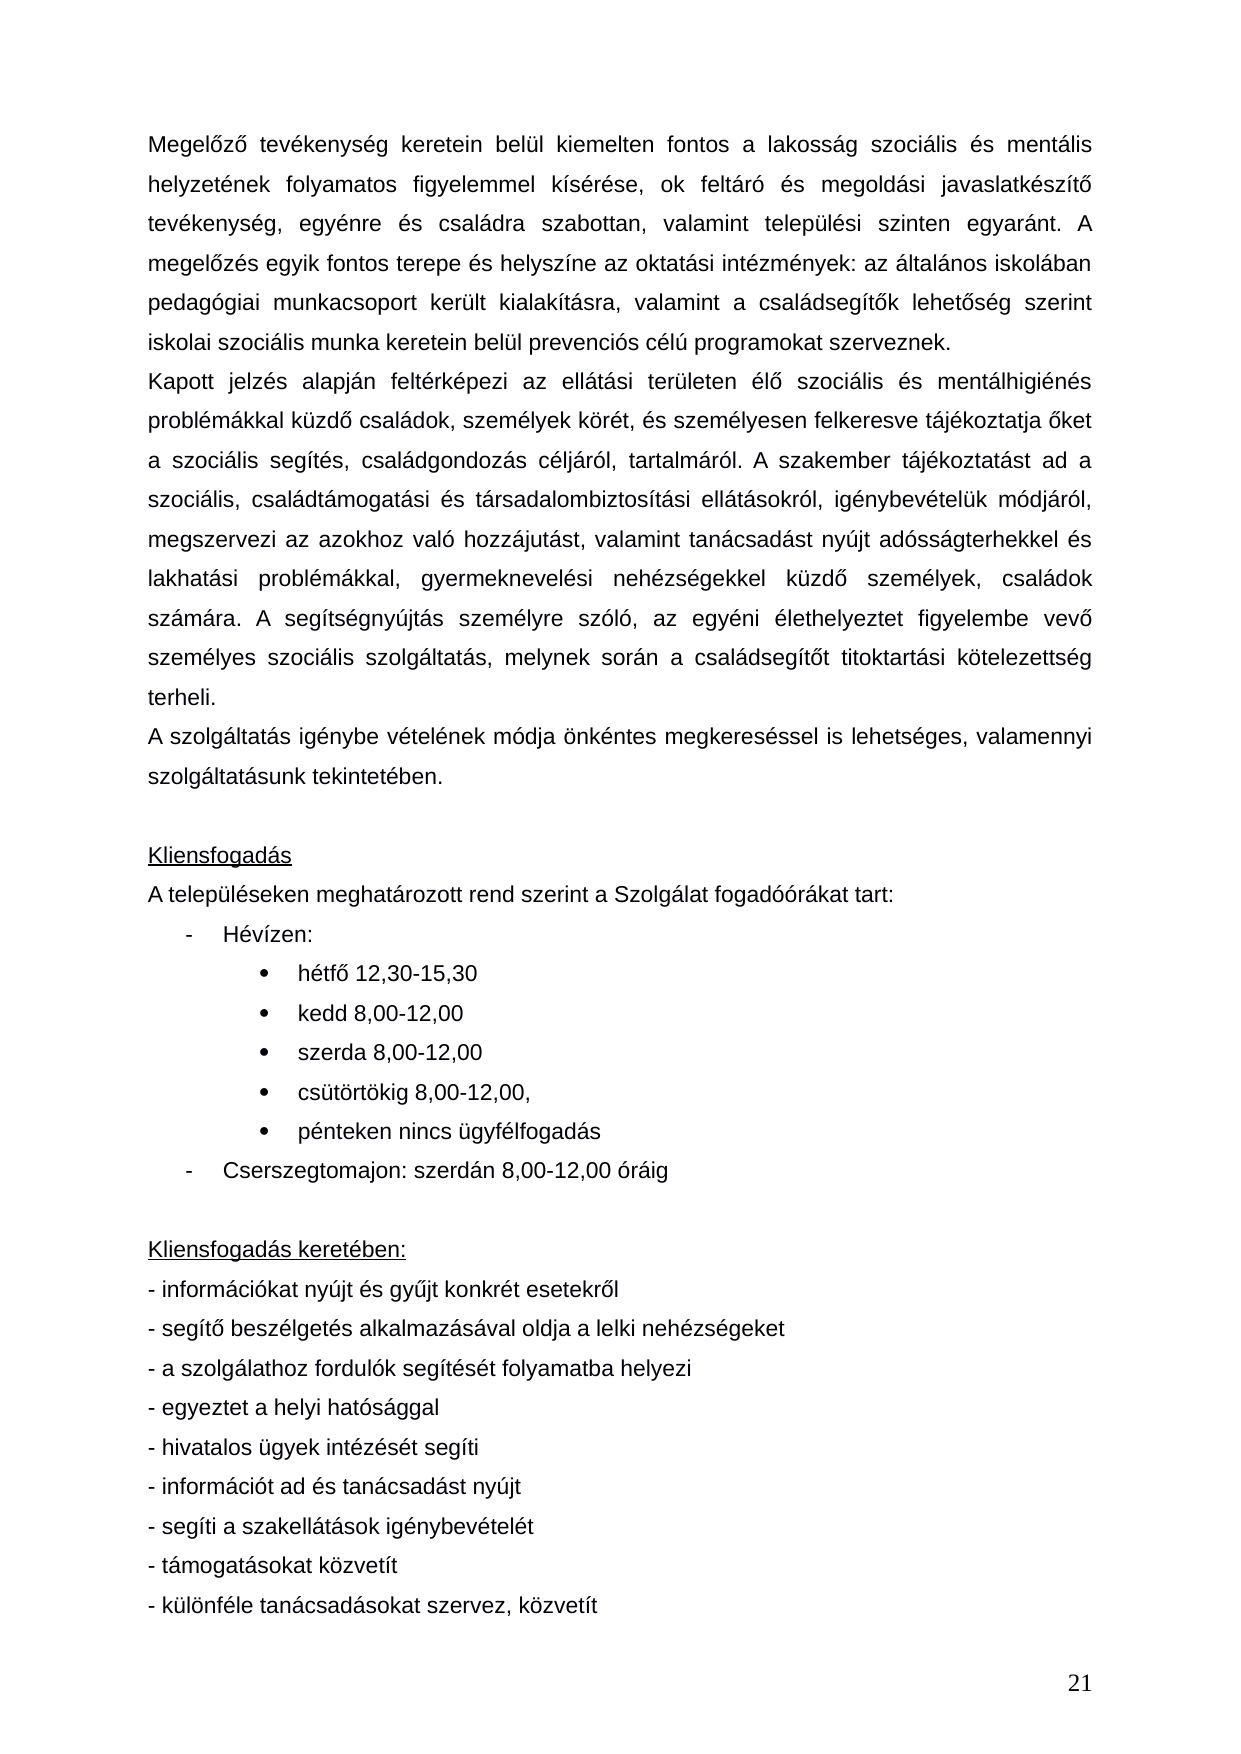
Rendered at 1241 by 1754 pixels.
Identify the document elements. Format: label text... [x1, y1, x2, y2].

text Kliensfogadás keretében: [148, 1236, 1093, 1263]
text - a szolgálathoz fordulók segítését folyamatba helyezi [148, 1355, 1093, 1381]
text - különféle tanácsadásokat szervez, közvetít [148, 1592, 1093, 1618]
text - információt ad és tanácsadást nyújt [148, 1473, 1093, 1500]
text A szolgáltatás igénybe vételének módja önkéntes megkereséssel is lehetséges, valamennyi szolgáltatásunk tekintetében. [148, 723, 1093, 789]
text - információkat nyújt és gyűjt konkrét esetekről [148, 1276, 1093, 1302]
text Kapott jelzés alapján feltérképezi az ellátási területen élő szociális és mentálhigiénés problémákkal küzdő családok, személyek körét, és személyesen felkeresve tájékoztatja őket a szociális segítés, családgondozás céljáról, tartalmáról. A szakember tájékoztatást ad a szociális, családtámogatási és társadalombiztosítási ellátásokról, igénybevételük módjáról, megszervezi az azokhoz való hozzájutást, valamint tanácsadást nyújt adósságterhekkel és lakhatási problémákkal, gyermeknevelési nehézségekkel küzdő személyek, családok számára. A segítségnyújtás személyre szóló, az egyéni élethelyeztet figyelembe vevő személyes szociális szolgáltatás, melynek során a családsegítőt titoktartási kötelezettség terheli. [148, 368, 1093, 710]
text Kliensfogadás [148, 842, 1093, 868]
text Megelőző tevékenység keretein belül kiemelten fontos a lakosság szociális és mentális helyzetének folyamatos figyelemmel kísérése, ok feltáró és megoldási javaslatkészítő tevékenység, egyénre és családra szabottan, valamint települési szinten egyaránt. A megelőzés egyik fontos terepe és helyszíne az oktatási intézmények: az általános iskolában pedagógiai munkacsoport került kialakításra, valamint a családsegítők lehetőség szerint iskolai szociális munka keretein belül prevenciós célú programokat szerveznek. [148, 131, 1093, 355]
text A településeken meghatározott rend szerint a Szolgálat fogadóórákat tart: [148, 881, 1093, 907]
list szerda 8,00-12,00 [260, 1039, 1093, 1065]
text - hivatalos ügyek intézését segíti [148, 1434, 1093, 1460]
list Hévízen: [185, 921, 1093, 947]
list kedd 8,00-12,00 [260, 999, 1093, 1026]
text - segítő beszélgetés alkalmazásával oldja a lelki nehézségeket [148, 1315, 1093, 1342]
list hétfő 12,30-15,30 [260, 960, 1093, 986]
list Cserszegtomajon: szerdán 8,00-12,00 óráig [185, 1157, 1093, 1184]
text - egyeztet a helyi hatósággal [148, 1394, 1093, 1421]
text - támogatásokat közvetít [148, 1552, 1093, 1579]
list pénteken nincs ügyfélfogadás [260, 1118, 1093, 1144]
text - segíti a szakellátások igénybevételét [148, 1513, 1093, 1539]
list csütörtökig 8,00-12,00, [260, 1078, 1093, 1105]
